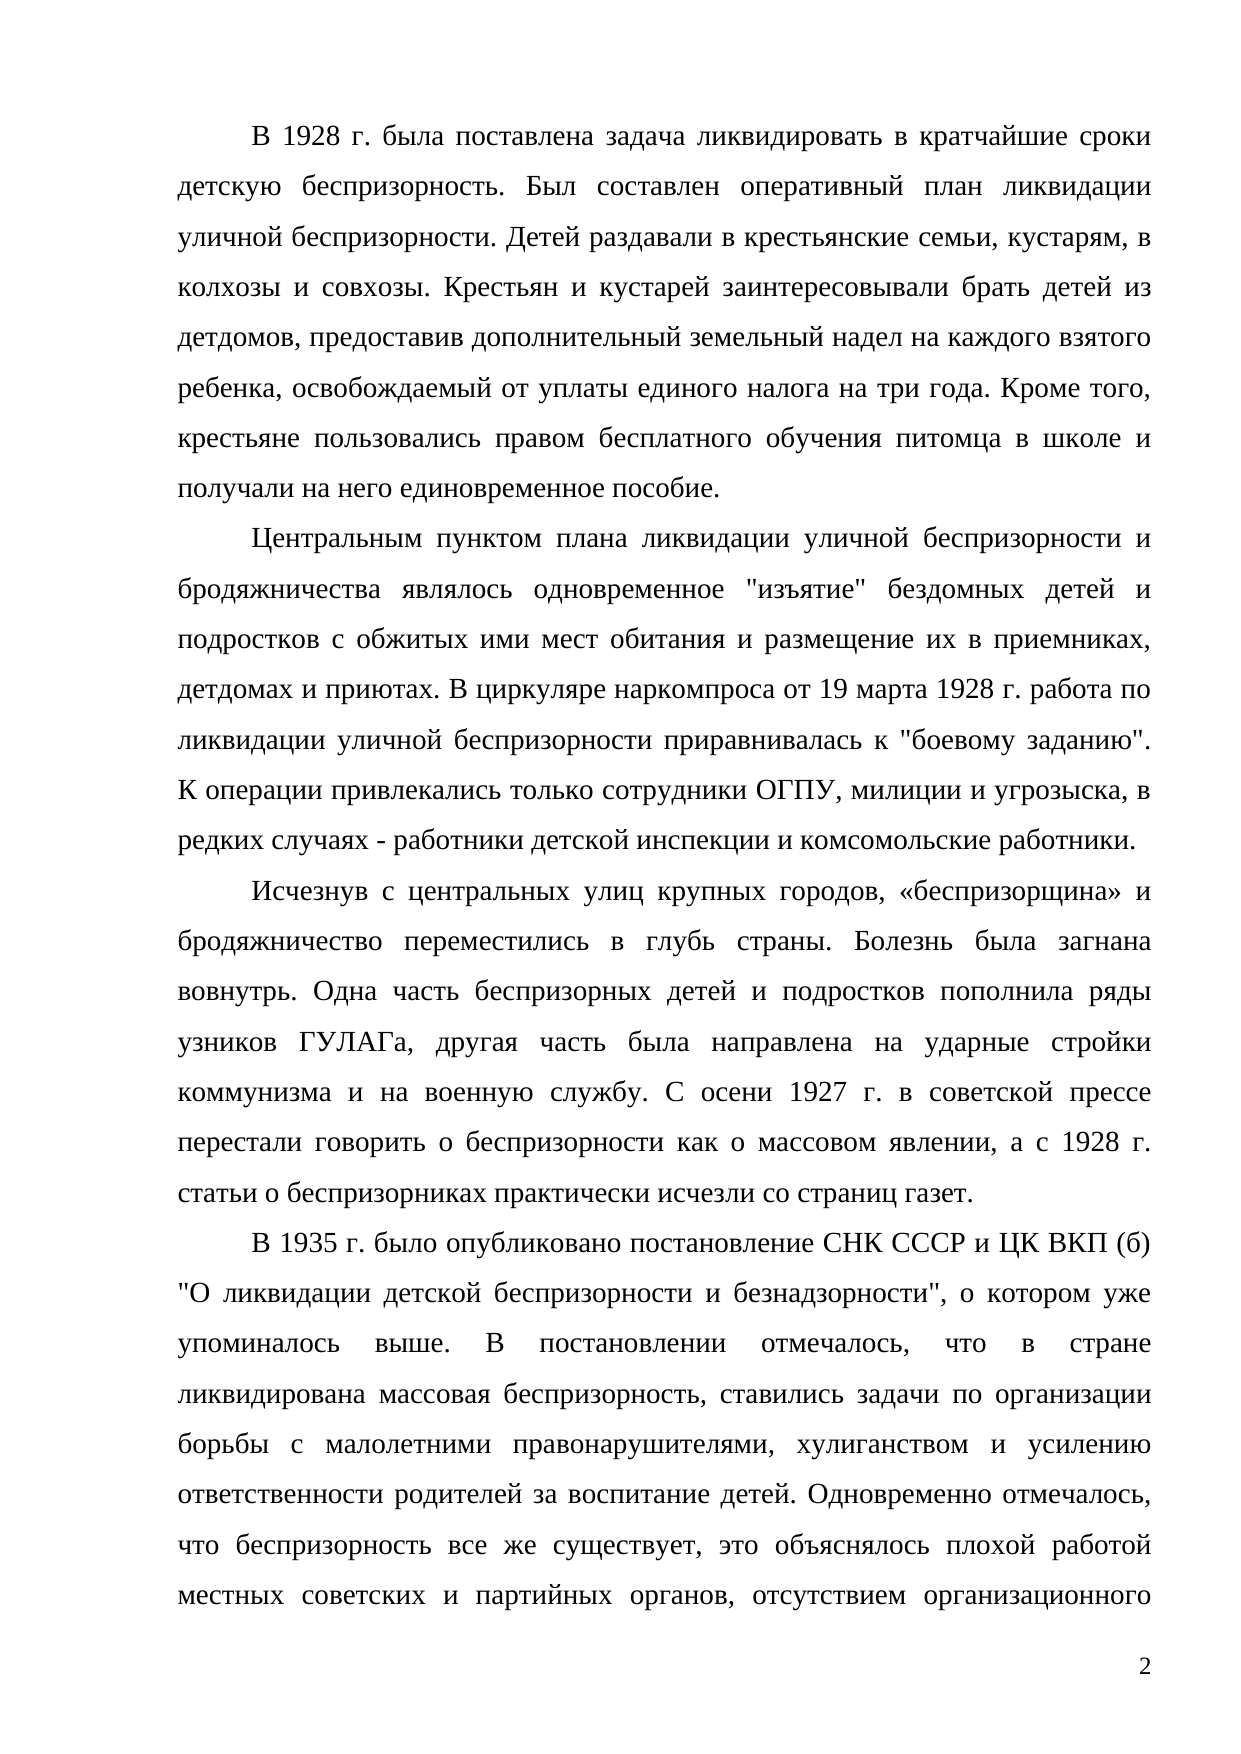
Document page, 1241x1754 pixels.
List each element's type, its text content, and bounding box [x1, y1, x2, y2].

text В 1928 г. была поставлена задача ликвидировать в кратчайшие сроки детскую беспризорность. Был составлен оперативный план ликвидации уличной беспризорности. Детей раздавали в крестьянские семьи, кустарям, в колхозы и совхозы. Крестьян и кустарей заинтересовывали брать детей из детдомов, предоставив дополнительный земельный надел на каждого взятого ребенка, освобождаемый от уплаты единого налога на три года. Кроме того, крестьяне пользовались правом бесплатного обучения питомца в школе и получали на него единовременное пособие. [177, 118, 1152, 504]
text Центральным пунктом плана ликвидации уличной беспризорности и бродяжничества являлось одновременное "изъятие" бездомных детей и подростков с обжитых ими мест обитания и размещение их в приемниках, детдомах и приютах. В циркуляре наркомпроса от 19 марта 1928 г. работа по ликвидации уличной беспризорности приравнивалась к "боевому заданию". К операции привлекались только сотрудники ОГПУ, милиции и угрозыска, в редких случаях - работники детской инспекции и комсомольские работники. [177, 521, 1152, 856]
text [177, 1225, 1152, 1611]
text Исчезнув с центральных улиц крупных городов, «беспризорщина» и бродяжничество переместились в глубь страны. Болезнь была загнана вовнутрь. Одна часть беспризорных детей и подростков пополнила ряды узников ГУЛАГа, другая часть была направлена на ударные стройки коммунизма и на военную службу. С осени 1927 г. в советской прессе перестали говорить о беспризорности как о массовом явлении, а с 1928 г. статьи о беспризорниках практически исчезли со страниц газет. [177, 873, 1152, 1208]
